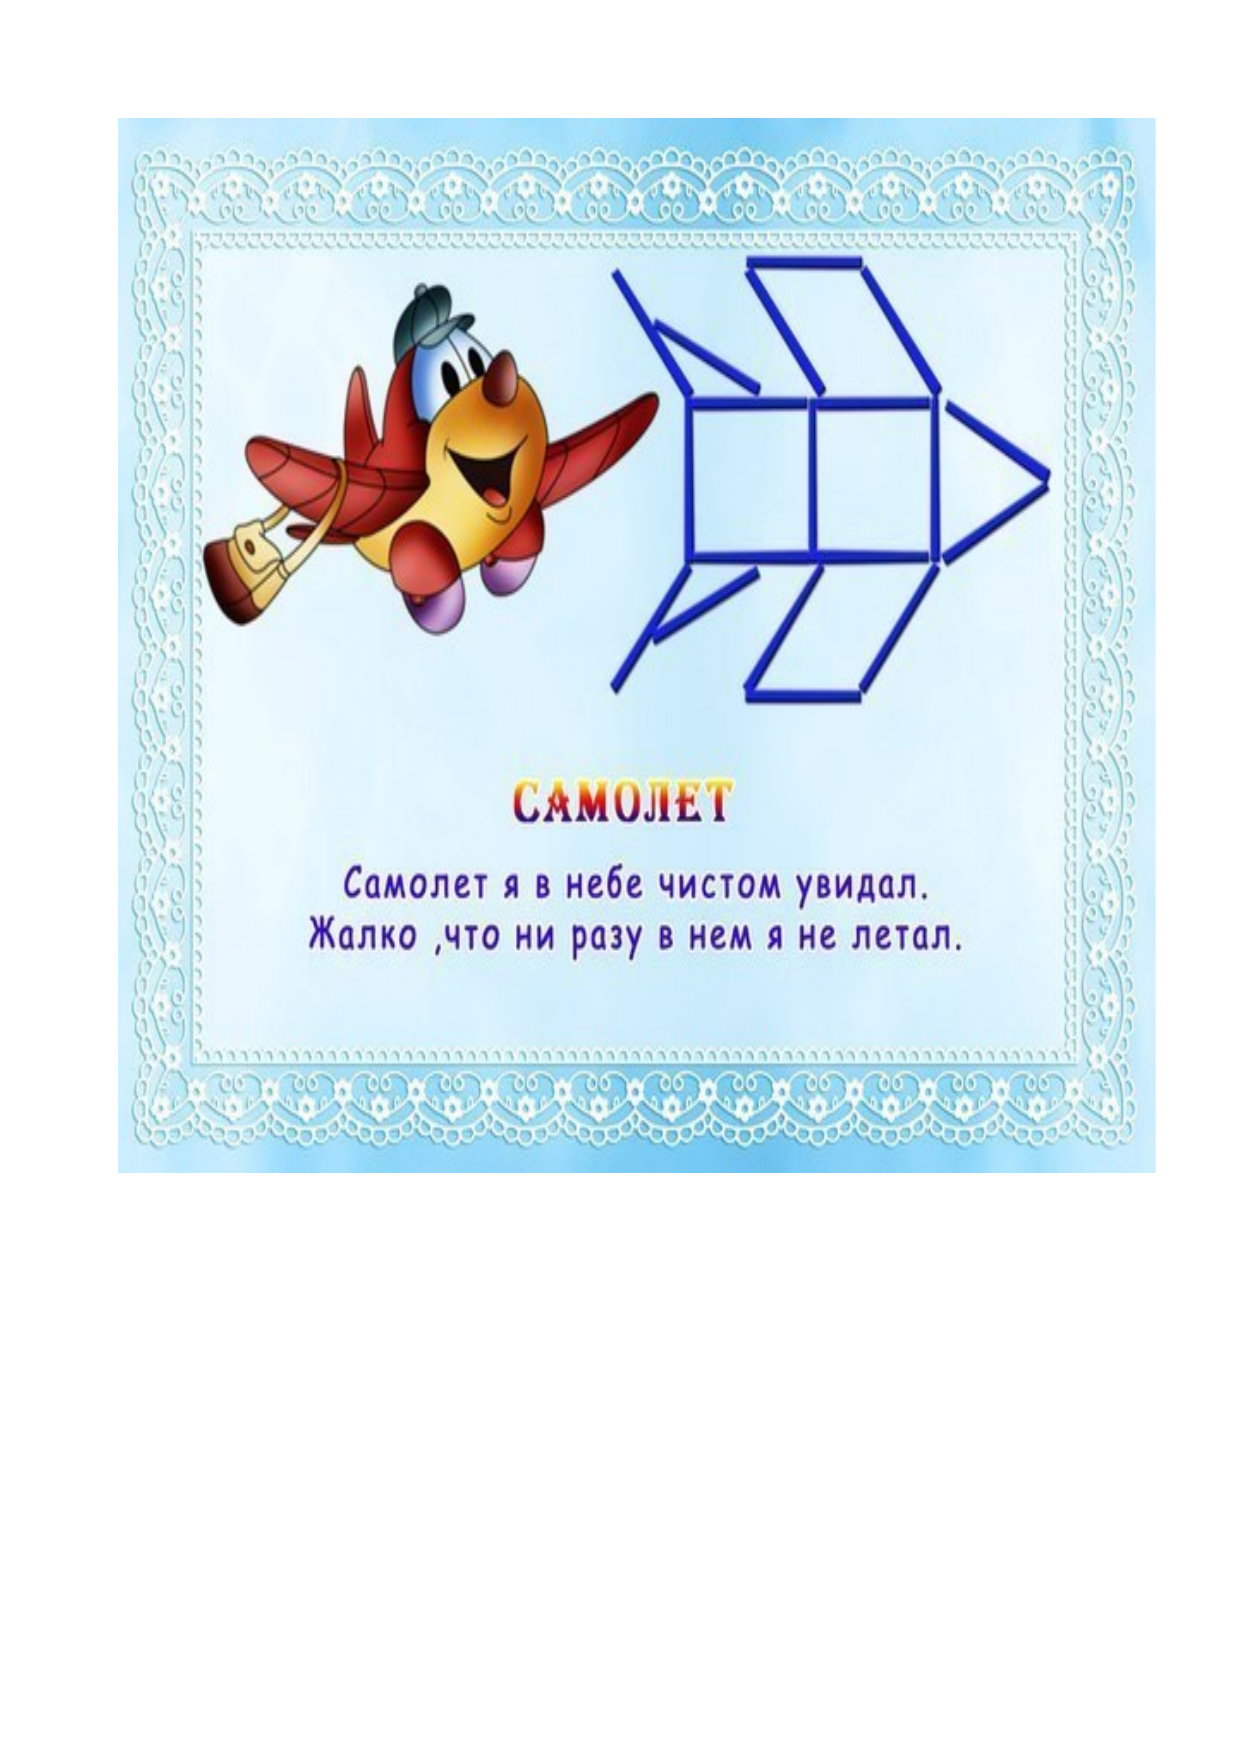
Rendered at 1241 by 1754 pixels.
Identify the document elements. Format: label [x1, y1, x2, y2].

picture [118, 118, 1156, 1173]
